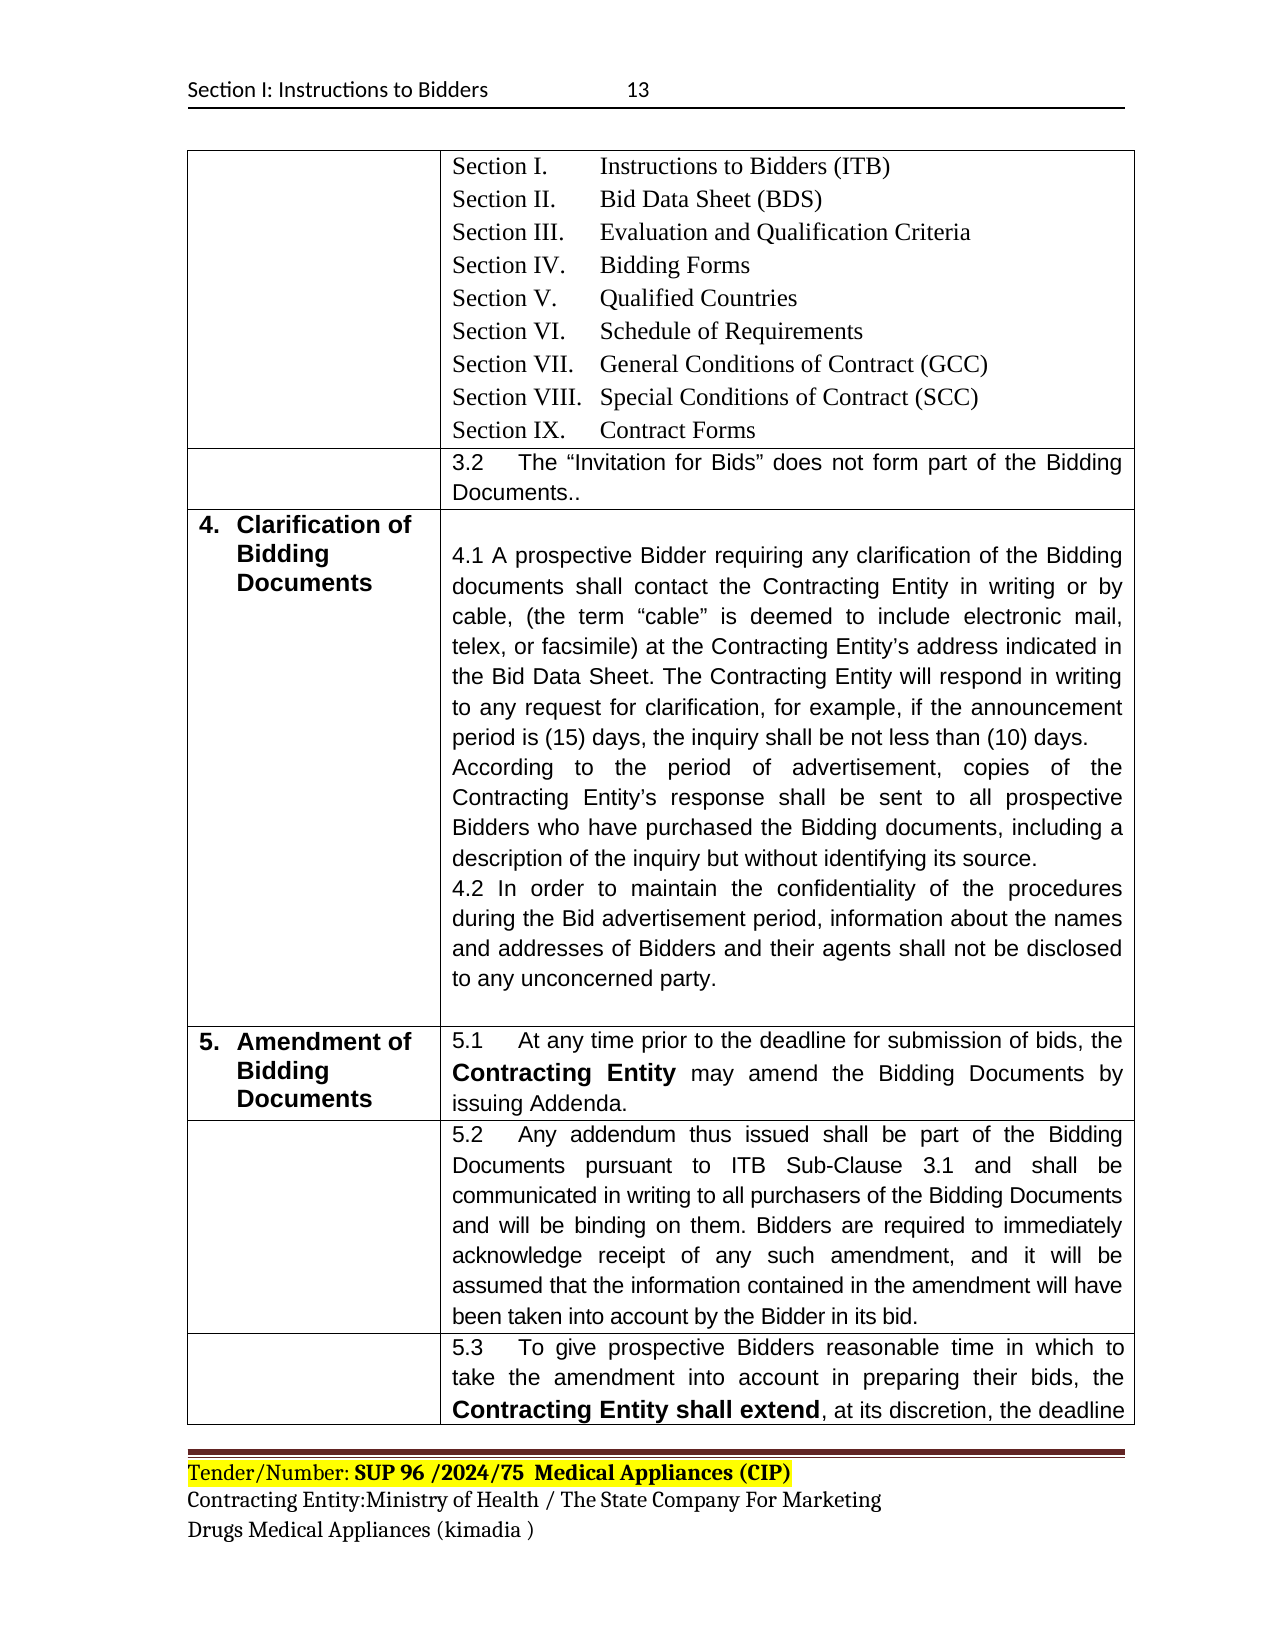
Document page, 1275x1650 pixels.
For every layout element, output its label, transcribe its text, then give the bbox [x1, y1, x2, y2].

table_cell [188, 1334, 440, 1423]
table_cell 5.1 At any time prior to the deadline for submission of bids, the Contracting Entity may amend the Bidding Documents by issuing Addenda. [441, 1027, 1134, 1120]
table_cell 5. Amendment of Bidding Documents [188, 1027, 440, 1120]
table_cell [188, 151, 440, 448]
table_cell 4.1 A prospective Bidder requiring any clarification of the Bidding documents shall contact the Contracting Entity in writing or by cable, (the term “cable” is deemed to include electronic mail, telex, or facsimile) at the Contracting Entity’s address indicated in the Bid Data Sheet. The Contracting Entity will respond in writing to any request for clarification, for example, if the announcement period is (15) days, the inquiry shall be not less than (10) days. According to the period of advertisement, copies of the Contracting Entity’s response shall be sent to all prospective Bidders who have purchased the Bidding documents, including a description of the inquiry but without identifying its source. 4.2 In order to maintain the confidentiality of the procedures during the Bid advertisement period, information about the names and addresses of Bidders and their agents shall not be disclosed to any unconcerned party. [441, 510, 1134, 1026]
table_cell 3.2 The “Invitation for Bids” does not form part of the Bidding Documents.. [441, 449, 1134, 509]
table_cell 5.2 Any addendum thus issued shall be part of the Bidding Documents pursuant to ITB Sub-Clause 3.1 and shall be communicated in writing to all purchasers of the Bidding Documents and will be binding on them. Bidders are required to immediately acknowledge receipt of any such amendment, and it will be assumed that the information contained in the amendment will have been taken into account by the Bidder in its bid. [441, 1121, 1134, 1333]
table_cell 4. Clarification of Bidding Documents [188, 510, 440, 1026]
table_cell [441, 151, 1134, 448]
table_cell [188, 1121, 440, 1333]
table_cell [441, 1334, 1134, 1423]
table_cell [188, 449, 440, 509]
